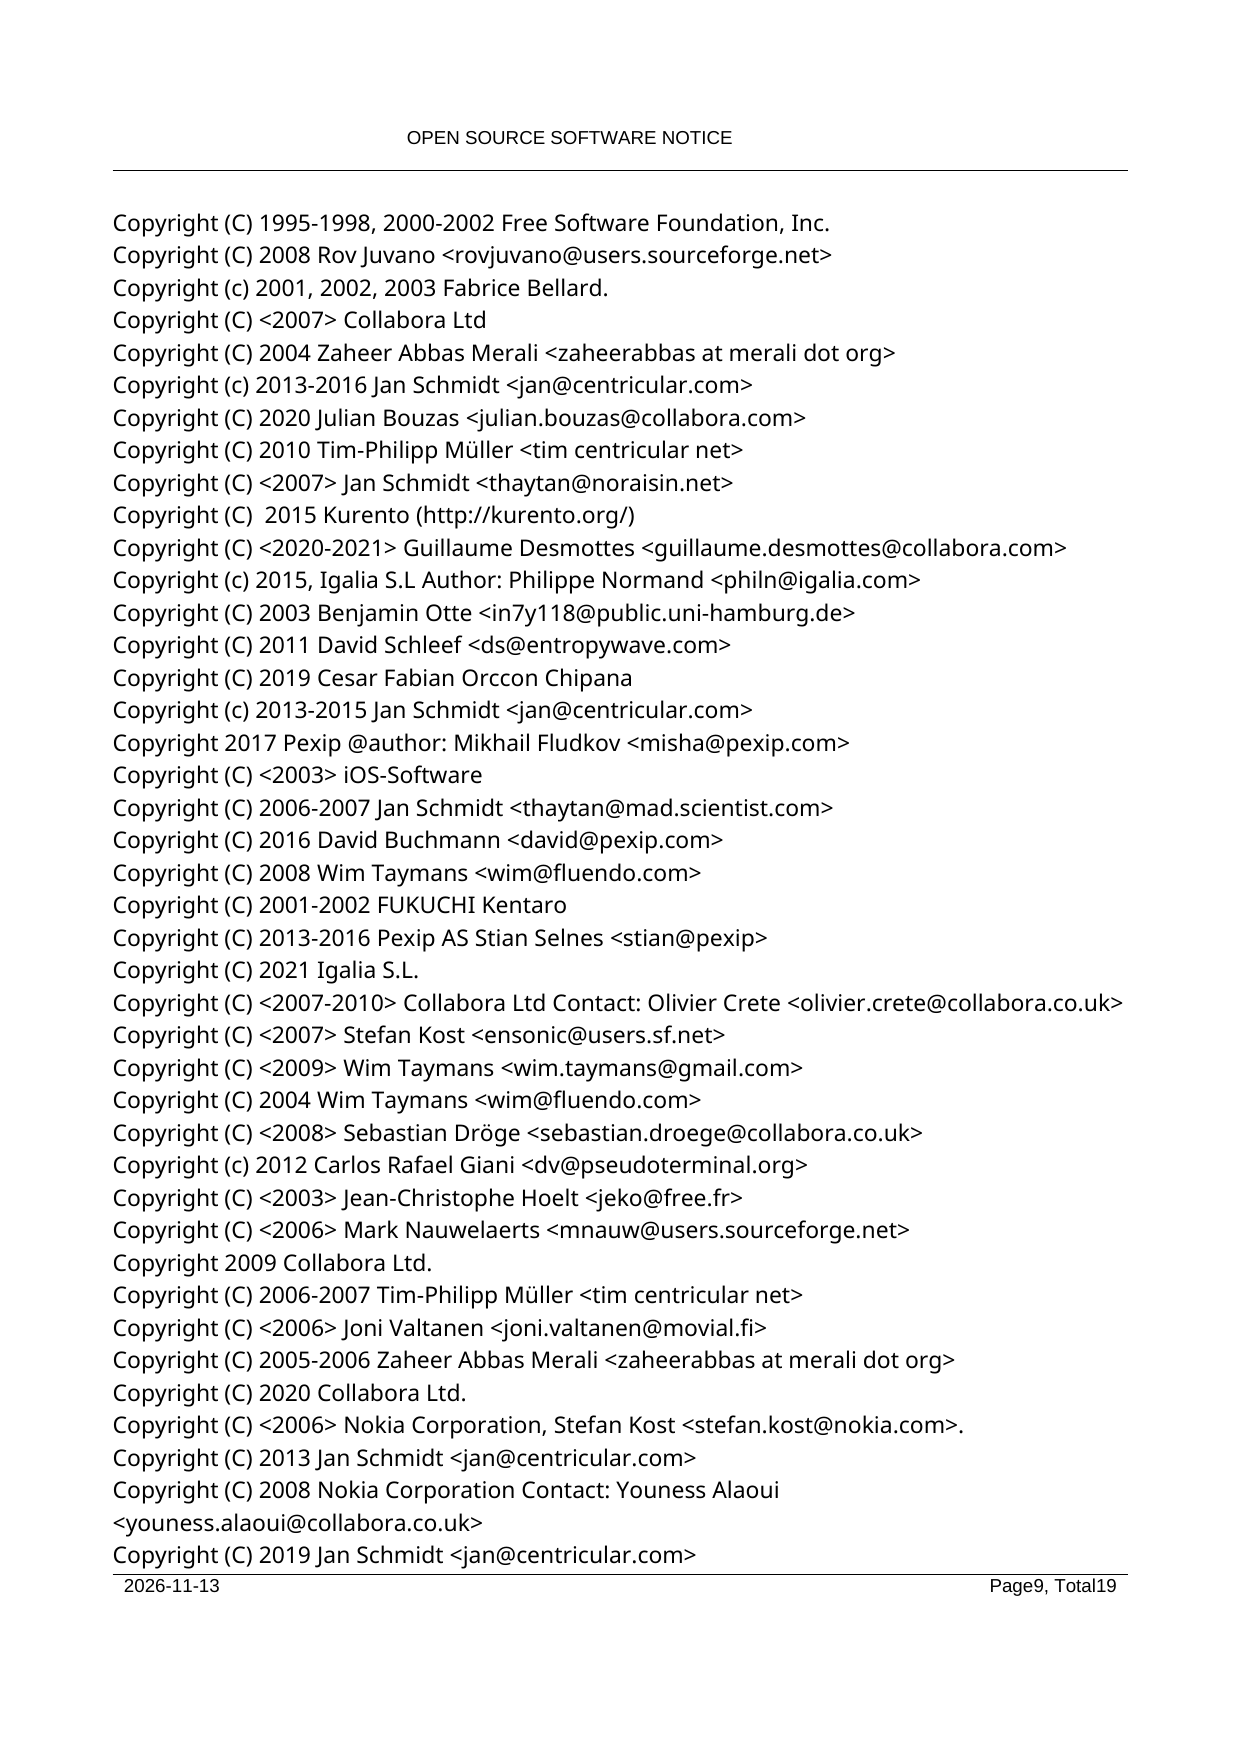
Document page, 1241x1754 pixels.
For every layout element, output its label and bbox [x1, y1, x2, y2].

text [112, 206, 1128, 1571]
